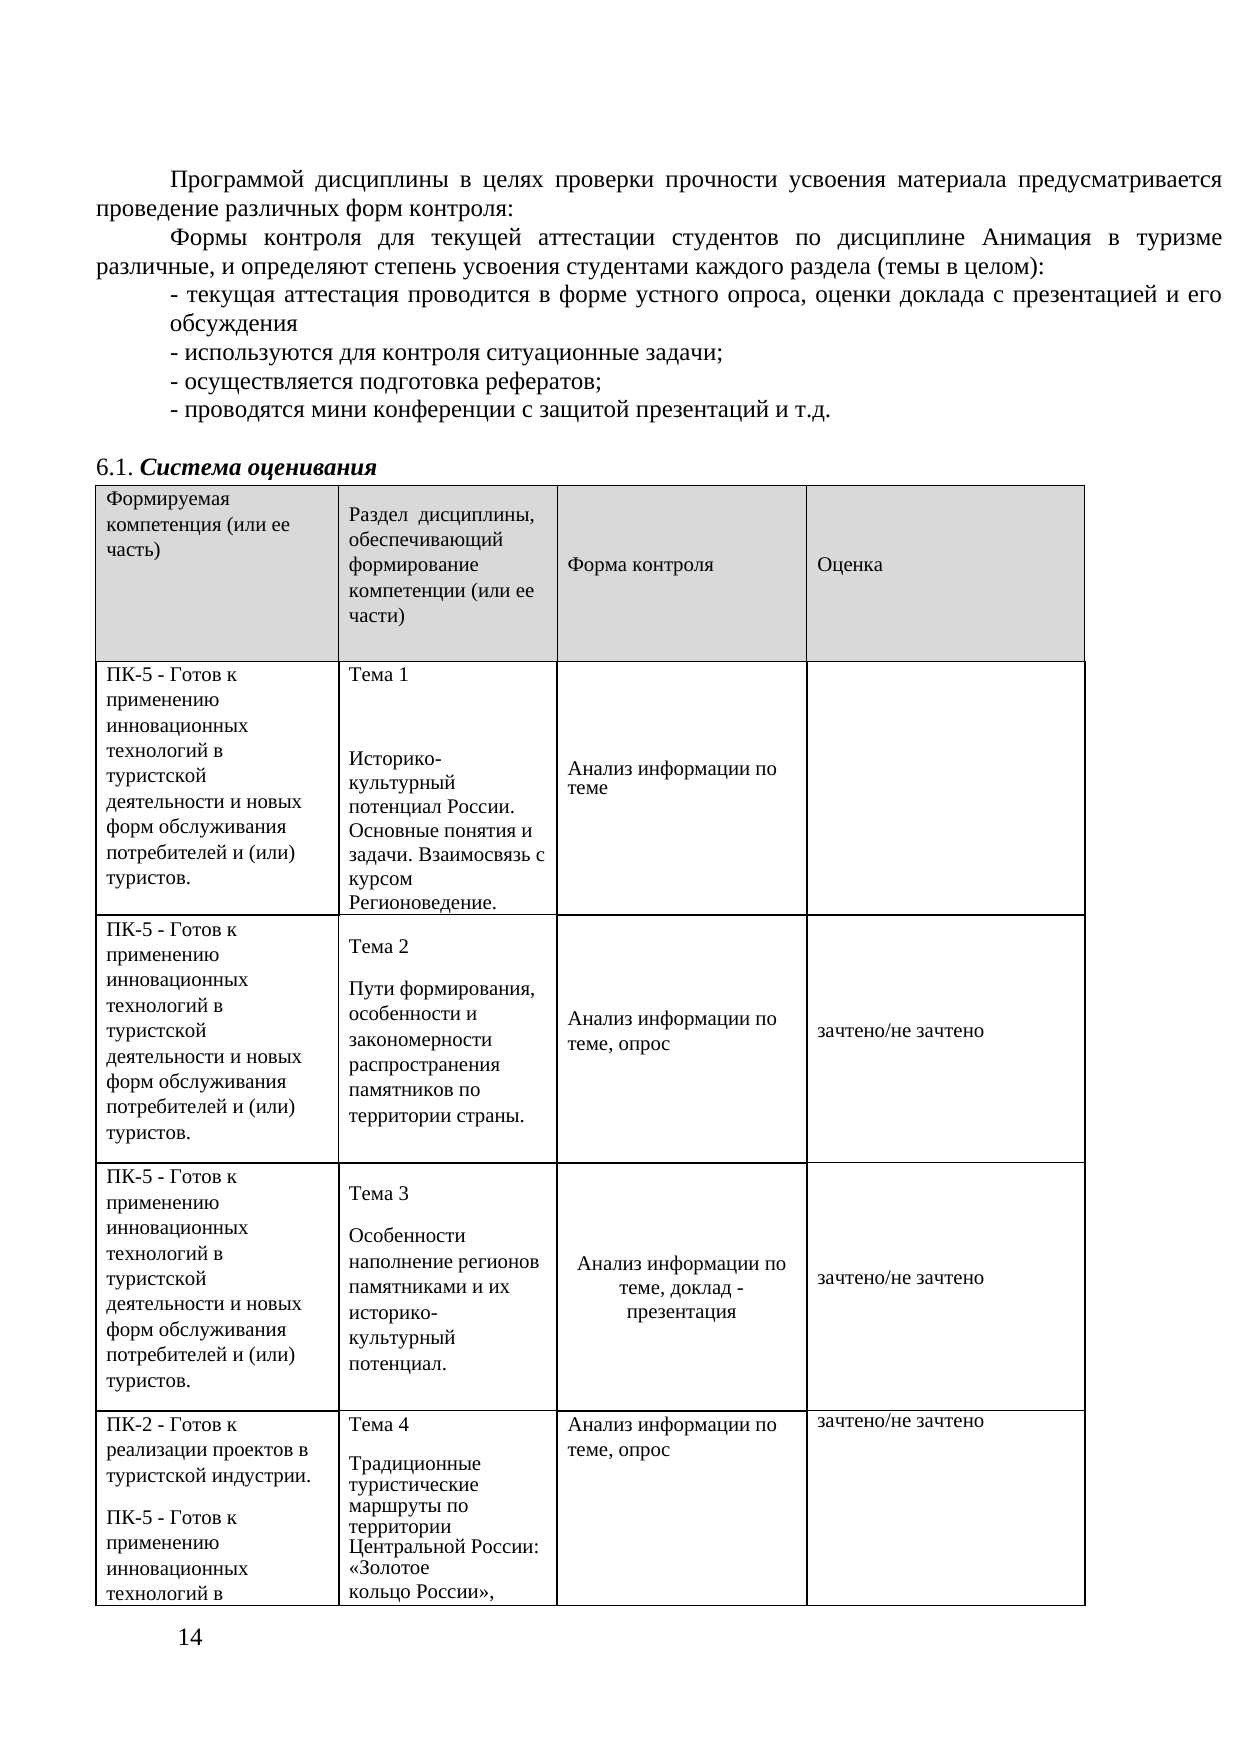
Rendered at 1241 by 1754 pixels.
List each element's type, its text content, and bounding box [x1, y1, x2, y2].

table_cell [808, 662, 1084, 914]
table_cell зачтено/не зачтено [808, 1163, 1084, 1410]
text - проводятся мини конференции с защитой презентаций и т.д. [96, 394, 1223, 423]
table_cell Анализ информации по теме, опрос [558, 916, 806, 1162]
table_cell Тема 2 Пути формирования, особенности и закономерности распространения памятников по территории страны. [339, 915, 556, 1162]
text Формы контроля для текущей аттестации студентов по дисциплине Анимация в туризме различные, и определяют степень усвоения студентами каждого раздела (темы в целом): [96, 222, 1223, 279]
table_header Раздел дисциплины, обеспечивающий формирование компетенции (или ее части) [339, 486, 557, 661]
table_cell Анализ информации по теме, опрос [558, 1412, 806, 1605]
table_header Оценка [807, 486, 1084, 661]
table_cell ПК-5 - Готов к применению инновационных технологий в туристской деятельности и новых форм обслуживания потребителей и (или) туристов. [97, 916, 338, 1162]
table_cell Анализ информации по теме, доклад - презентация [558, 1164, 806, 1410]
table_cell Тема 1 Историко-культурный потенциал России. Основные понятия и задачи. Взаимосвязь с курсом Регионоведение. [340, 662, 556, 914]
text - текущая аттестация проводится в форме устного опроса, оценки доклада с презентацией и его обсуждения [169, 279, 1223, 337]
table_cell ПК-5 - Готов к применению инновационных технологий в туристской деятельности и новых форм обслуживания потребителей и (или) туристов. [97, 662, 338, 914]
table_header Форма контроля [558, 486, 806, 661]
text - осуществляется подготовка рефератов; [96, 366, 1223, 394]
text - используются для контроля ситуационные задачи; [96, 337, 1223, 366]
text 6.1. Система оценивания [96, 452, 1223, 481]
table_cell зачтено/не зачтено [808, 1411, 1084, 1605]
table_header Формируемая компетенция (или ее часть) [96, 486, 338, 661]
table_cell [97, 1412, 338, 1605]
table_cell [340, 1411, 556, 1605]
table_cell Тема 3 Особенности наполнение регионов памятниками и их историко- культурный потенциал. [340, 1164, 556, 1410]
table_cell Анализ информации по теме [558, 662, 806, 914]
table_cell ПК-5 - Готов к применению инновационных технологий в туристской деятельности и новых форм обслуживания потребителей и (или) туристов. [97, 1164, 338, 1410]
table_cell зачтено/не зачтено [808, 916, 1084, 1162]
text Программой дисциплины в целях проверки прочности усвоения материала предусматривается проведение различных форм контроля: [96, 164, 1223, 222]
